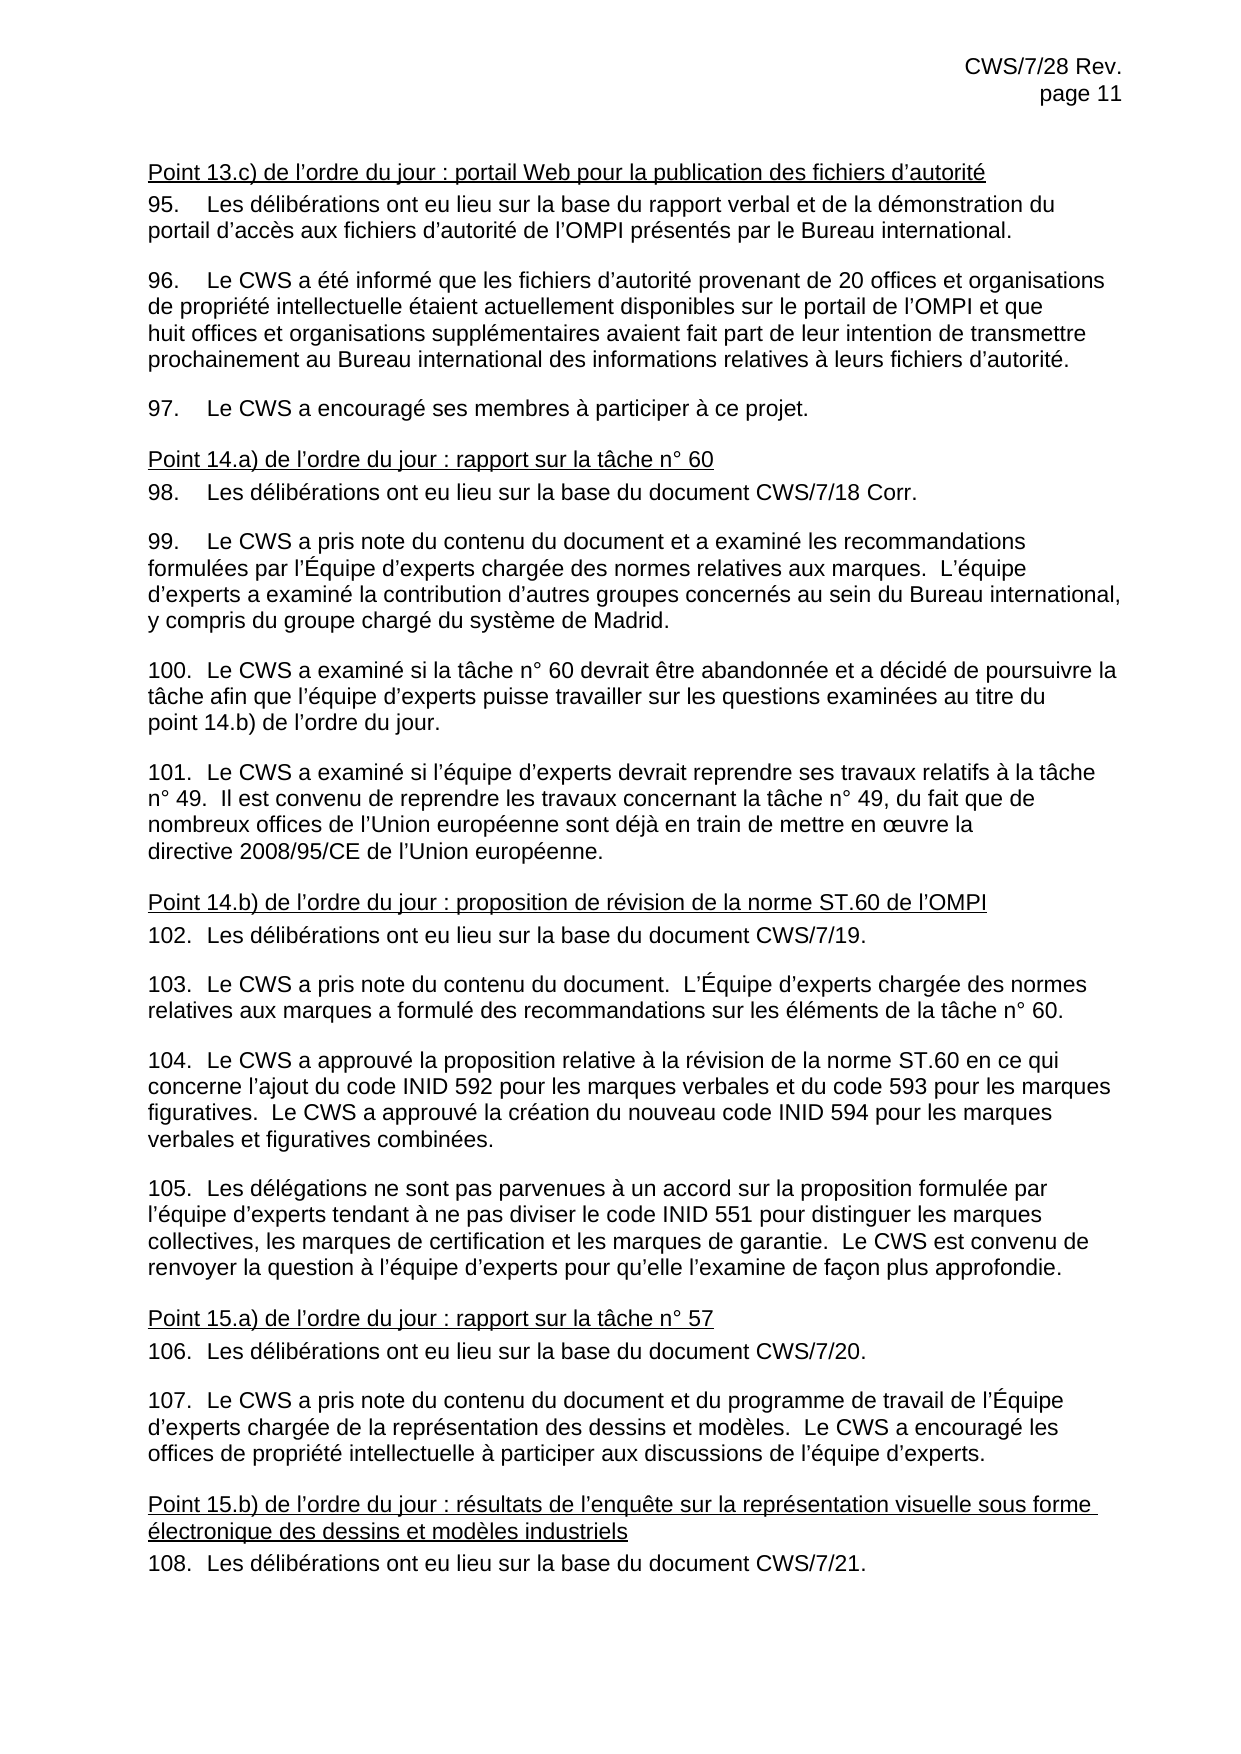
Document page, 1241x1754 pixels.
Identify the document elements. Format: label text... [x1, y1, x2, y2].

text Le CWS a encouragé ses membres à participer à ce projet. [148, 395, 1122, 421]
text Les délibérations ont eu lieu sur la base du document CWS/7/19. [148, 922, 1122, 948]
text Le CWS a approuvé la proposition relative à la révision de la norme ST.60 en ce qui concerne l’ajout du code INID 592 pour les marques verbales et du code 593 pour les marques figuratives. Le CWS a approuvé la création du nouveau code INID 594 pour les marques verbales et figuratives combinées. [148, 1047, 1122, 1152]
subtitle Point 15.a) de l’ordre du jour : rapport sur la tâche n° 57 [148, 1305, 1122, 1332]
text Les délibérations ont eu lieu sur la base du document CWS/7/20. [148, 1338, 1122, 1364]
text Le CWS a pris note du contenu du document. L’Équipe d’experts chargée des normes relatives aux marques a formulé des recommandations sur les éléments de la tâche n° 60. [148, 971, 1122, 1024]
text Les délibérations ont eu lieu sur la base du rapport verbal et de la démonstration du portail d’accès aux fichiers d’autorité de l’OMPI présentés par le Bureau international. [148, 191, 1122, 244]
text Le CWS a examiné si la tâche n° 60 devrait être abandonnée et a décidé de poursuivre la tâche afin que l’équipe d’experts puisse travailler sur les questions examinées au titre du point 14.b) de l’ordre du jour. [148, 657, 1122, 736]
subtitle Point 14.a) de l’ordre du jour : rapport sur la tâche n° 60 [148, 446, 1122, 473]
subtitle Point 14.b) de l’ordre du jour : proposition de révision de la norme ST.60 de l’OMPI [148, 889, 1122, 915]
text Le CWS a pris note du contenu du document et a examiné les recommandations formulées par l’Équipe d’experts chargée des normes relatives aux marques. L’équipe d’experts a examiné la contribution d’autres groupes concernés au sein du Bureau international, y compris du groupe chargé du système de Madrid. [148, 528, 1122, 634]
text Les délibérations ont eu lieu sur la base du document CWS/7/18 Corr. [148, 479, 1122, 505]
subtitle Point 13.c) de l’ordre du jour : portail Web pour la publication des fichiers d’autorité [148, 158, 1122, 185]
text Les délibérations ont eu lieu sur la base du document CWS/7/21. [148, 1550, 1122, 1577]
text Le CWS a pris note du contenu du document et du programme de travail de l’Équipe d’experts chargée de la représentation des dessins et modèles. Le CWS a encouragé les offices de propriété intellectuelle à participer aux discussions de l’équipe d’experts. [148, 1387, 1122, 1466]
text Les délégations ne sont pas parvenues à un accord sur la proposition formulée par l’équipe d’experts tendant à ne pas diviser le code INID 551 pour distinguer les marques collectives, les marques de certification et les marques de garantie. Le CWS est convenu de renvoyer la question à l’équipe d’experts pour qu’elle l’examine de façon plus approfondie. [148, 1175, 1122, 1280]
text Le CWS a examiné si l’équipe d’experts devrait reprendre ses travaux relatifs à la tâche n° 49. Il est convenu de reprendre les travaux concernant la tâche n° 49, du fait que de nombreux offices de l’Union européenne sont déjà en train de mettre en œuvre la directive 2008/95/CE de l’Union européenne. [148, 759, 1122, 864]
subtitle Point 15.b) de l’ordre du jour : résultats de l’enquête sur la représentation visuelle sous forme électronique des dessins et modèles industriels [148, 1491, 1122, 1544]
text Le CWS a été informé que les fichiers d’autorité provenant de 20 offices et organisations de propriété intellectuelle étaient actuellement disponibles sur le portail de l’OMPI et que huit offices et organisations supplémentaires avaient fait part de leur intention de transmettre prochainement au Bureau international des informations relatives à leurs fichiers d’autorité. [148, 267, 1122, 372]
